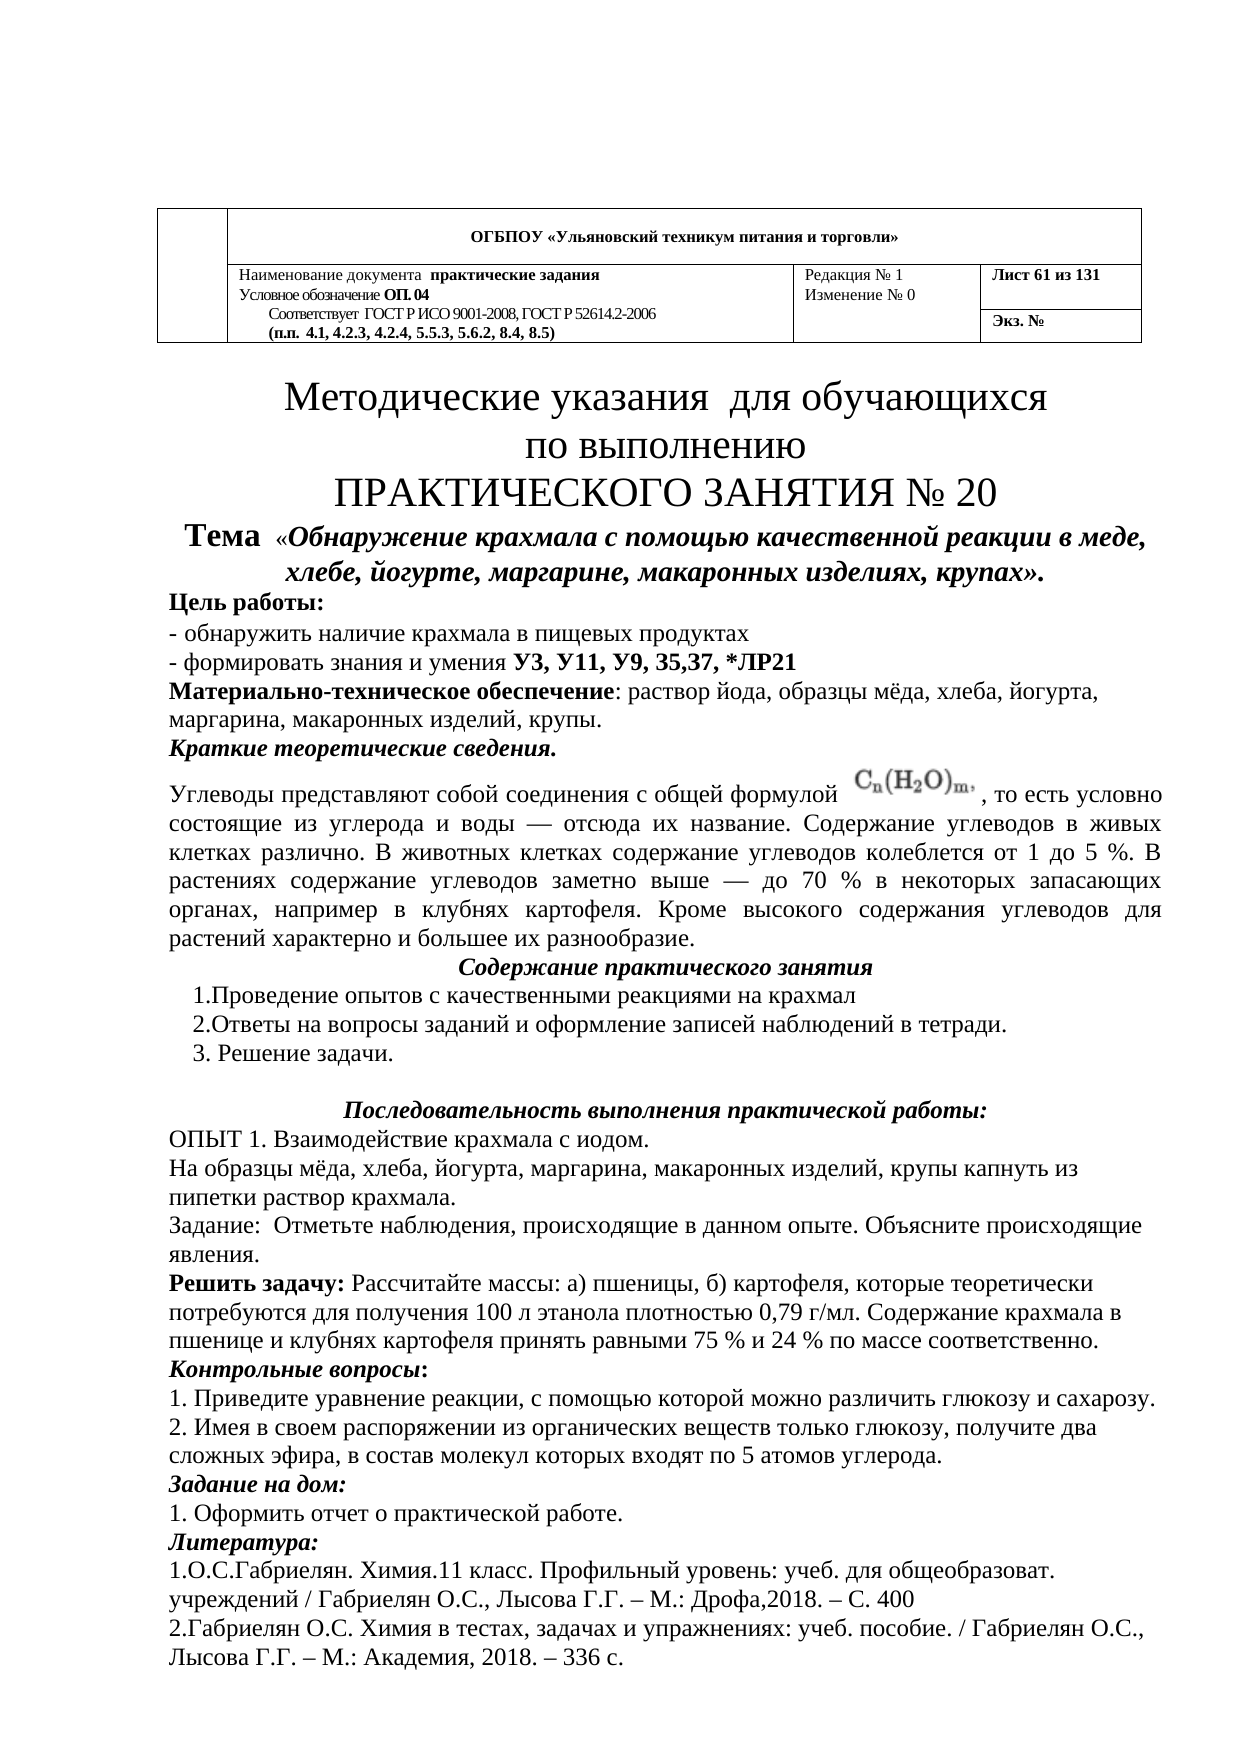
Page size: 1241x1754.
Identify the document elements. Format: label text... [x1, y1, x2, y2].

text Краткие теоретические сведения. [169, 733, 1162, 762]
text 3. Решение задачи. [192, 1038, 1162, 1067]
text Задание: Отметьте наблюдения, происходящие в данном опыте. Объясните происходящие явления. [169, 1211, 1162, 1268]
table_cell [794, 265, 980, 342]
text Решить задачу: Рассчитайте массы: а) пшеницы, б) картофеля, которые теоретически потребуются для получения 100 л этанола плотностью 0,79 г/мл. Содержание крахмала в пшенице и клубнях картофеля принять равными 75 % и 24 % по массе соответственно. [169, 1268, 1162, 1354]
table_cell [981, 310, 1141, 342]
text по выполнению [169, 419, 1162, 467]
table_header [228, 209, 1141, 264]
text - формировать знания и умения У3, У11, У9, З5,З7, *ЛР21 [169, 647, 1162, 676]
text Углеводы представляют собой соединения с общей формулой , то есть условно состоящие из углерода и воды — отсюда их название. Содержание углеводов в живых клетках различно. В животных клетках содержание углеводов колеблется от 1 до 5 %. В растениях содержание углеводов заметно выше — до 70 % в некоторых запасающих органах, например в клубнях картофеля. Кроме высокого содержания углеводов для растений характерно и большее их разнообразие. [169, 762, 1162, 952]
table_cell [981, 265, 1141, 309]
text Задание на дом: [169, 1469, 1162, 1498]
text 2.Ответы на вопросы заданий и оформление записей наблюдений в тетради. [192, 1009, 1162, 1038]
text - обнаружить наличие крахмала в пищевых продуктах [185, 616, 1162, 647]
text 2.Габриелян О.С. Химия в тестах, задачах и упражнениях: учеб. пособие. / Габриелян О.С., Лысова Г.Г. – М.: Академия, 2018. – 336 с. [169, 1613, 1162, 1671]
text Контрольные вопросы: [169, 1354, 1162, 1383]
text 1.О.С.Габриелян. Химия.11 класс. Профильный уровень: учеб. для общеобразоват. учреждений / Габриелян О.С., Лысова Г.Г. – М.: Дрофа,2018. – С. 400 [169, 1556, 1162, 1613]
text 2. Имея в своем распоряжении из органических веществ только глюкозу, получите два сложных эфира, в состав молекул которых входят по 5 атомов углерода. [169, 1412, 1162, 1469]
text ОПЫТ 1. Взаимодействие крахмала с иодом. [169, 1124, 1162, 1153]
text 1. Приведите уравнение реакции, с помощью которой можно различить глюкозу и сахарозу. [169, 1383, 1162, 1412]
text 1. Оформить отчет о практической работе. [169, 1498, 1162, 1527]
text ПРАКТИЧЕСКОГО ЗАНЯТИЯ № 20 [169, 467, 1162, 515]
text Содержание практического занятия [169, 952, 1162, 981]
text Методические указания для обучающихся [169, 372, 1162, 419]
text Последовательность выполнения практической работы: [169, 1096, 1162, 1124]
text Материально-техническое обеспечение: раствор йода, образцы мёда, хлеба, йогурта, маргарина, макаронных изделий, крупы. [169, 676, 1162, 733]
text 1.Проведение опытов с качественными реакциями на крахмал [192, 981, 1162, 1009]
text Тема «Обнаружение крахмала с помощью качественной реакции в меде, хлебе, йогурте, маргарине, макаронных изделиях, крупах». [169, 515, 1162, 587]
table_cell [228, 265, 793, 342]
text Литература: [169, 1527, 1162, 1556]
text На образцы мёда, хлеба, йогурта, маргарина, макаронных изделий, крупы капнуть из пипетки раствор крахмала. [169, 1153, 1162, 1211]
text Цель работы: [169, 587, 1162, 616]
picture [851, 762, 975, 803]
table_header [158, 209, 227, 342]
